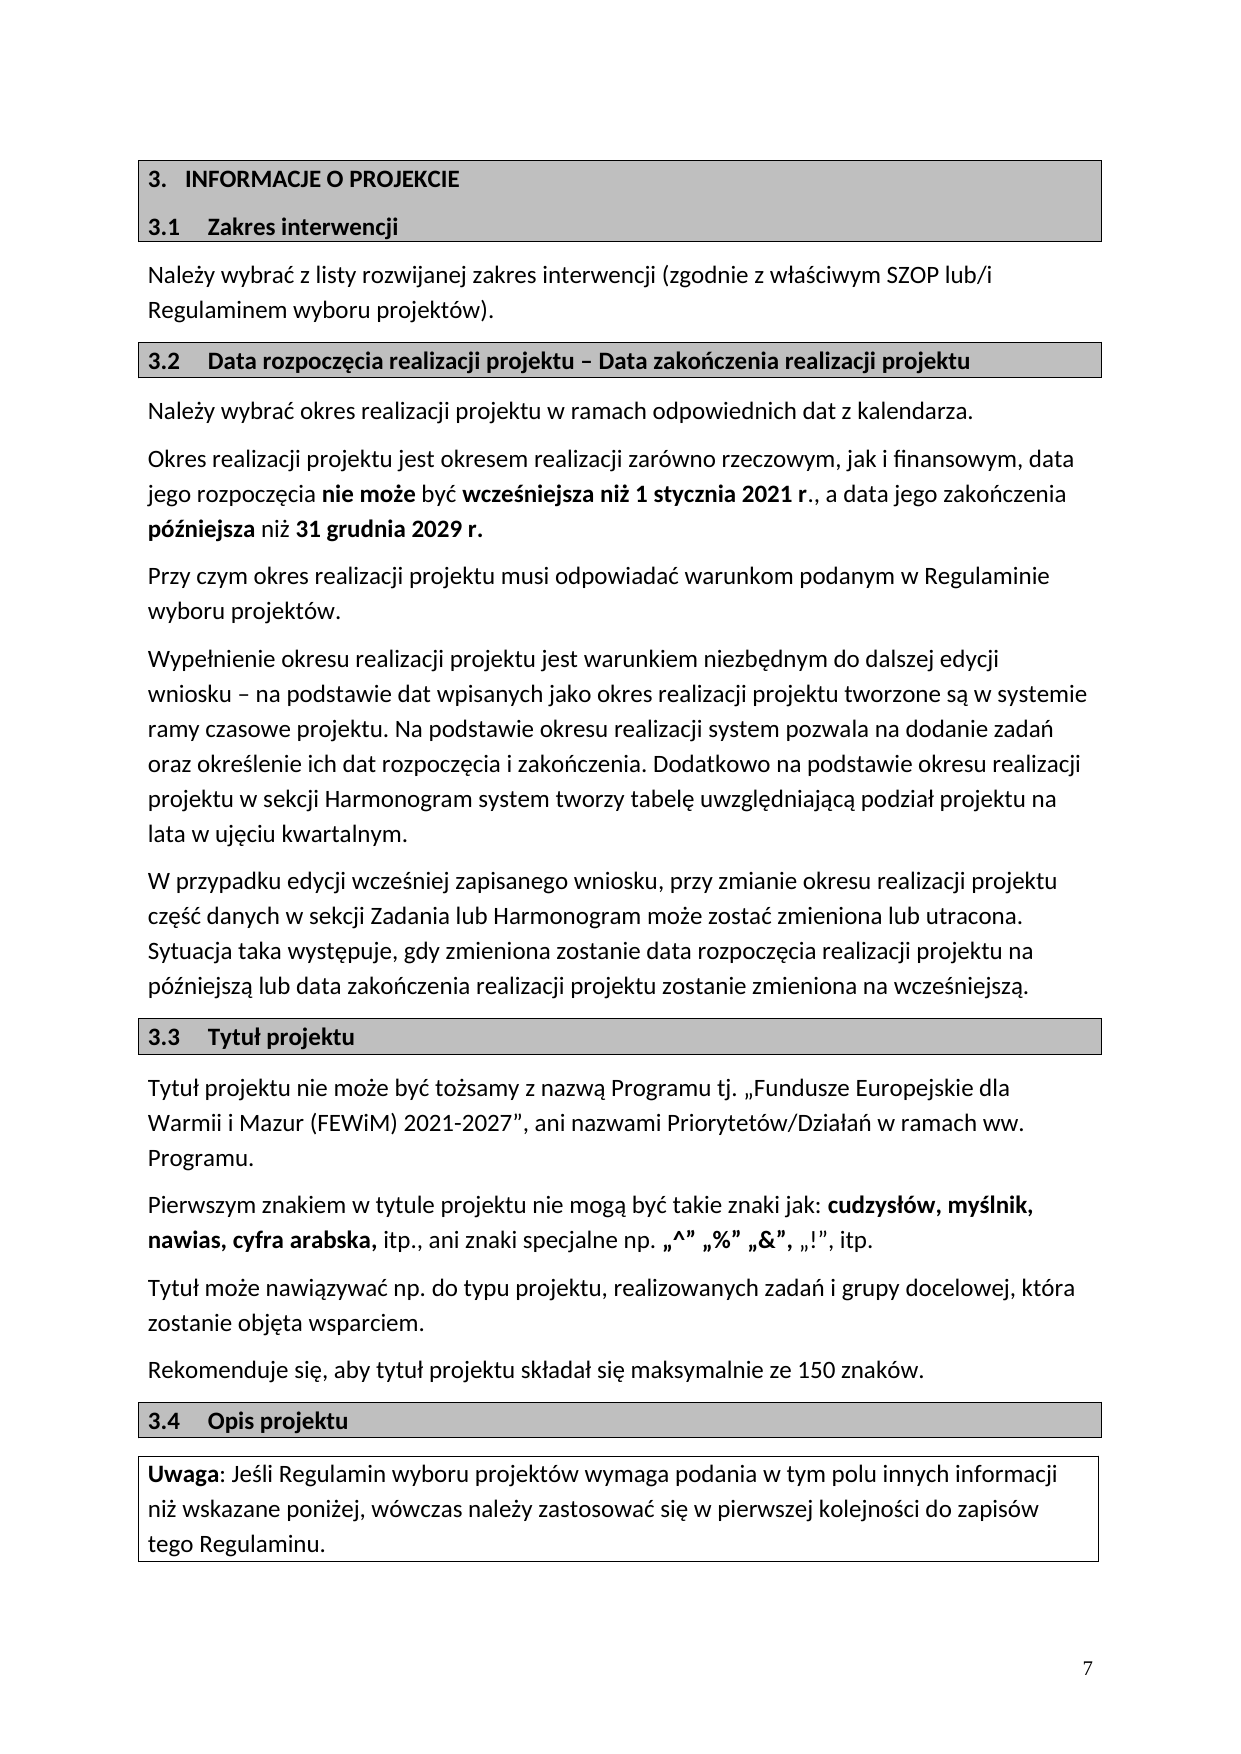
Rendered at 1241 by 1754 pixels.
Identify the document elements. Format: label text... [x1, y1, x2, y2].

text Należy wybrać okres realizacji projektu w ramach odpowiednich dat z kalendarza. [148, 396, 1089, 426]
text Pierwszym znakiem w tytule projektu nie mogą być takie znaki jak: cudzysłów, myślnik, nawias, cyfra arabska, itp., ani znaki specjalne np. „^” „%” „&”, „!”, itp. [148, 1189, 1089, 1255]
text Tytuł projektu nie może być tożsamy z nazwą Programu tj. „Fundusze Europejskie dla Warmii i Mazur (FEWiM) 2021-2027”, ani nazwami Priorytetów/Działań w ramach ww. Programu. [148, 1072, 1089, 1172]
subtitle Data rozpoczęcia realizacji projektu – Data zakończenia realizacji projektu [139, 343, 1101, 377]
text Przy czym okres realizacji projektu musi odpowiadać warunkom podanym w Regulaminie wyboru projektów. [148, 561, 1089, 626]
text Wypełnienie okresu realizacji projektu jest warunkiem niezbędnym do dalszej edycji wniosku – na podstawie dat wpisanych jako okres realizacji projektu tworzone są w systemie ramy czasowe projektu. Na podstawie okresu realizacji system pozwala na dodanie zadań oraz określenie ich dat rozpoczęcia i zakończenia. Dodatkowo na podstawie okresu realizacji projektu w sekcji Harmonogram system tworzy tabelę uwzględniającą podział projektu na lata w ujęciu kwartalnym. [148, 643, 1089, 848]
text Tytuł może nawiązywać np. do typu projektu, realizowanych zadań i grupy docelowej, która zostanie objęta wsparciem. [148, 1272, 1089, 1337]
subtitle Zakres interwencji [139, 210, 1101, 241]
text Uwaga: Jeśli Regulamin wyboru projektów wymaga podania w tym polu innych informacji niż wskazane poniżej, wówczas należy zastosować się w pierwszej kolejności do zapisów tego Regulaminu. [139, 1457, 1098, 1561]
subtitle Opis projektu [139, 1403, 1101, 1437]
subtitle Tytuł projektu [139, 1019, 1101, 1054]
text Okres realizacji projektu jest okresem realizacji zarówno rzeczowym, jak i finansowym, data jego rozpoczęcia nie może być wcześniejsza niż 1 stycznia 2021 r., a data jego zakończenia późniejsza niż 31 grudnia 2029 r. [148, 443, 1089, 543]
text Rekomenduje się, aby tytuł projektu składał się maksymalnie ze 150 znaków. [148, 1354, 1089, 1385]
subtitle INFORMACJE O PROJEKCIE [139, 161, 1101, 194]
text Należy wybrać z listy rozwijanej zakres interwencji (zgodnie z właściwym SZOP lub/i Regulaminem wyboru projektów). [148, 259, 1093, 325]
text W przypadku edycji wcześniej zapisanego wniosku, przy zmianie okresu realizacji projektu część danych w sekcji Zadania lub Harmonogram może zostać zmieniona lub utracona. Sytuacja taka występuje, gdy zmieniona zostanie data rozpoczęcia realizacji projektu na późniejszą lub data zakończenia realizacji projektu zostanie zmieniona na wcześniejszą. [148, 866, 1089, 1001]
